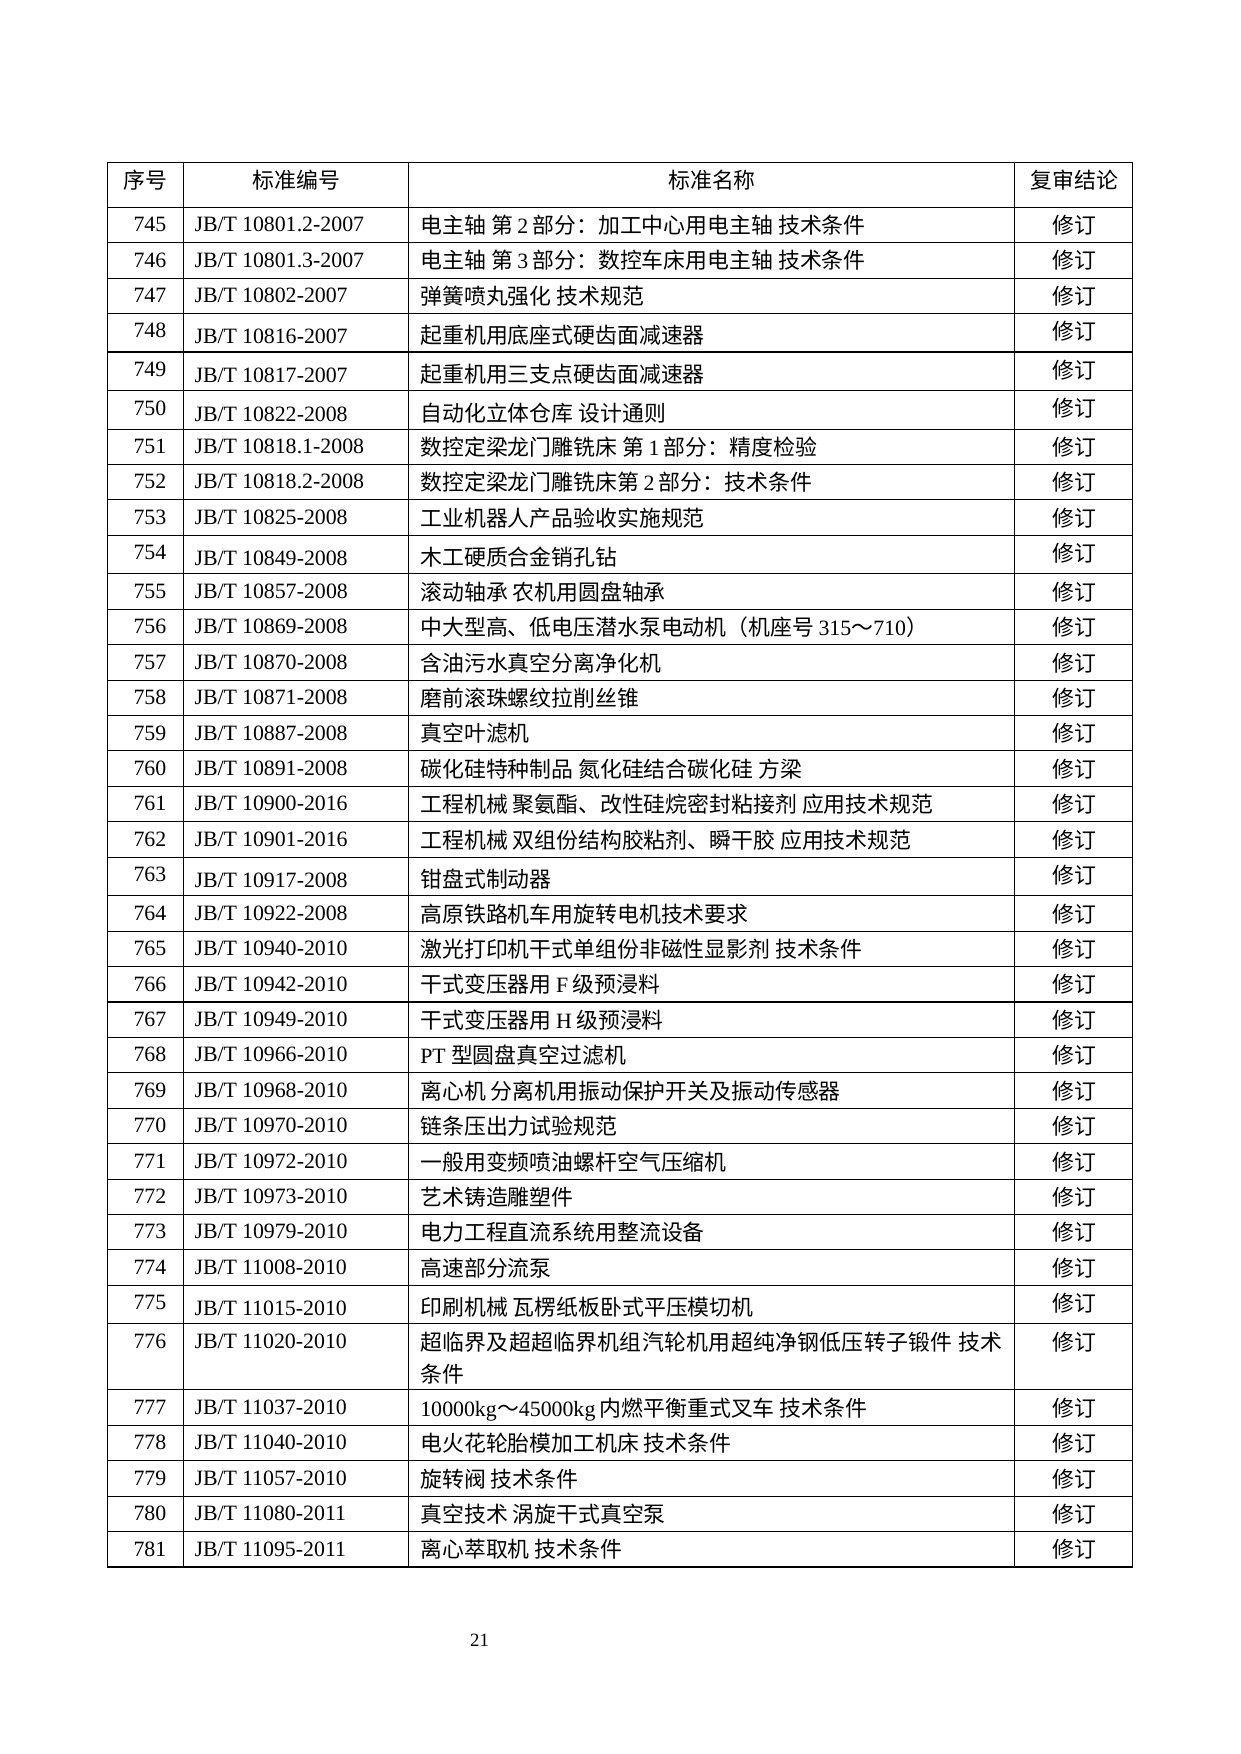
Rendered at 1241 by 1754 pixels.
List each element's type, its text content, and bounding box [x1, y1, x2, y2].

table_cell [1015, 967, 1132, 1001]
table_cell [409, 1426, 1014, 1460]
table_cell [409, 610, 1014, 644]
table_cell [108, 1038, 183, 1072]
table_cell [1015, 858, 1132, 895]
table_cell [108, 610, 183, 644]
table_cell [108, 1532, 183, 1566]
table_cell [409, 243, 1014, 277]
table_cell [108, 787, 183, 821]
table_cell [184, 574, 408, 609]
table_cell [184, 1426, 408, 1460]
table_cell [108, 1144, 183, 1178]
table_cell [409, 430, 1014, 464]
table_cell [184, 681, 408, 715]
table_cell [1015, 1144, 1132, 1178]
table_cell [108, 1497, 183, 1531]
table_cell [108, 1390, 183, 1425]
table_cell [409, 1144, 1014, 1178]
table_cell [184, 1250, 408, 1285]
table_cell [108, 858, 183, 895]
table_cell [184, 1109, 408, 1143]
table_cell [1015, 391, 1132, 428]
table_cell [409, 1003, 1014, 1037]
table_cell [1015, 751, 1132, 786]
table_header 序号 [108, 163, 183, 207]
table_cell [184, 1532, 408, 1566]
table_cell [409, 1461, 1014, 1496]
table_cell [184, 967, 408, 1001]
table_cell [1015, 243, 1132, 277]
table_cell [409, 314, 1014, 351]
table_header 标准编号 [184, 163, 408, 207]
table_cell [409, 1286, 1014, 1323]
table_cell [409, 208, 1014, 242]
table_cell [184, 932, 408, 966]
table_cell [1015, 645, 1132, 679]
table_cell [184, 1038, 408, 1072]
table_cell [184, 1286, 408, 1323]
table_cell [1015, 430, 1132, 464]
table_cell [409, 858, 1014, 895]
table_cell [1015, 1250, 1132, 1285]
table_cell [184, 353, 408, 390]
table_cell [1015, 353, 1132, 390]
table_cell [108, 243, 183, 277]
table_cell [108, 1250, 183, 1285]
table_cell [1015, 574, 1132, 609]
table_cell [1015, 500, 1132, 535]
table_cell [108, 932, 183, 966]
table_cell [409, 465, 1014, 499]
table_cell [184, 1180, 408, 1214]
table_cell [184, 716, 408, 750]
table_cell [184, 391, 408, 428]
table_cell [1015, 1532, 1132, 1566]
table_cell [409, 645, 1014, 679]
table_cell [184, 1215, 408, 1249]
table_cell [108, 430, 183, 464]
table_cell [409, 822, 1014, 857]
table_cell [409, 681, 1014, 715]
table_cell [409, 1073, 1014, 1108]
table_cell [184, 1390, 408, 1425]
table_header 标准名称 [409, 163, 1014, 207]
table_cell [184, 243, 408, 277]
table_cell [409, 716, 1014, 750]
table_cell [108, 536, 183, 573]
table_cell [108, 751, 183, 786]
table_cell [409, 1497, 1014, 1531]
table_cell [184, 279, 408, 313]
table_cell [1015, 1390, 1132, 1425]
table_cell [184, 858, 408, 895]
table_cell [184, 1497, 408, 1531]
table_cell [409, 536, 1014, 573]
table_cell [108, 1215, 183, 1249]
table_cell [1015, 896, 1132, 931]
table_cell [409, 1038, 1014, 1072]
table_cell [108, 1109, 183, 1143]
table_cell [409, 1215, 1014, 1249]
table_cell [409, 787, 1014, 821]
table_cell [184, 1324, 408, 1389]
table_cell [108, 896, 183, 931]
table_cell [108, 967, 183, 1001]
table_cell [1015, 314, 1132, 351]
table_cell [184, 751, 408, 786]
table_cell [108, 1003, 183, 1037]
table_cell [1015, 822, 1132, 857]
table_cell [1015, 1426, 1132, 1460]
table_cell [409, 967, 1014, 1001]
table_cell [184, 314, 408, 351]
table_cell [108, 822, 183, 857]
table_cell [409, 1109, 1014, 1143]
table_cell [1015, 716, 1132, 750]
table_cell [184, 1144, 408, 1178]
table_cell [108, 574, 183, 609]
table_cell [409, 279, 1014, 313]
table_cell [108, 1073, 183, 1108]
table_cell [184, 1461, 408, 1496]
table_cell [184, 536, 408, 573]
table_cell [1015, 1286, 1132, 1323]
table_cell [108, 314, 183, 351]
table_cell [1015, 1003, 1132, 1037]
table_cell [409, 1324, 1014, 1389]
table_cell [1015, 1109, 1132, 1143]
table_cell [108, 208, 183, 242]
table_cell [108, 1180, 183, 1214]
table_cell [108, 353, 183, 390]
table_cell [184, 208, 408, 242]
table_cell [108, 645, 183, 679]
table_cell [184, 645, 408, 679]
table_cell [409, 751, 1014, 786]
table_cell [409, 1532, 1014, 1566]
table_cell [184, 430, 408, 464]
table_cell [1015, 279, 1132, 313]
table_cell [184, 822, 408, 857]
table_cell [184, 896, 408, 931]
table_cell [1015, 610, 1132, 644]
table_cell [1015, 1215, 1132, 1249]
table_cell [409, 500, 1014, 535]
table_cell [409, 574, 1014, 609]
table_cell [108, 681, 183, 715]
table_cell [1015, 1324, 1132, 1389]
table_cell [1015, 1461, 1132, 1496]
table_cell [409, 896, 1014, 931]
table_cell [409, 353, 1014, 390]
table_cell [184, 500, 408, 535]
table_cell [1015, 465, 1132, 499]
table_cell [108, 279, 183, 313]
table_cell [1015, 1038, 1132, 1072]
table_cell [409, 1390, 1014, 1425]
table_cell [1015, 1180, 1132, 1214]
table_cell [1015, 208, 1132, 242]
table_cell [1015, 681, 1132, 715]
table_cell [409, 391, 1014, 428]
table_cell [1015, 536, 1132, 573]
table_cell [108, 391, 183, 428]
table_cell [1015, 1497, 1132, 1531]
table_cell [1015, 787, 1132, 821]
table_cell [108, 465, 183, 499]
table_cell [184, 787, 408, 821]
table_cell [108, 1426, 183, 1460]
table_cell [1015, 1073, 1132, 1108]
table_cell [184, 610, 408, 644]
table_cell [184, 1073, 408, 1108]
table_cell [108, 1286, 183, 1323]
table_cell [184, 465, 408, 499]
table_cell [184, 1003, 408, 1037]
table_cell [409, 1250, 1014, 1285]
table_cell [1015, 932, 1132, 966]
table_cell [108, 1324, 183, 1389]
table_header 复审结论 [1015, 163, 1132, 207]
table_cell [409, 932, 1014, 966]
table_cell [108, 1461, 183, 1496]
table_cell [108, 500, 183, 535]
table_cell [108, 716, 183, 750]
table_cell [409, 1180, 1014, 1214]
